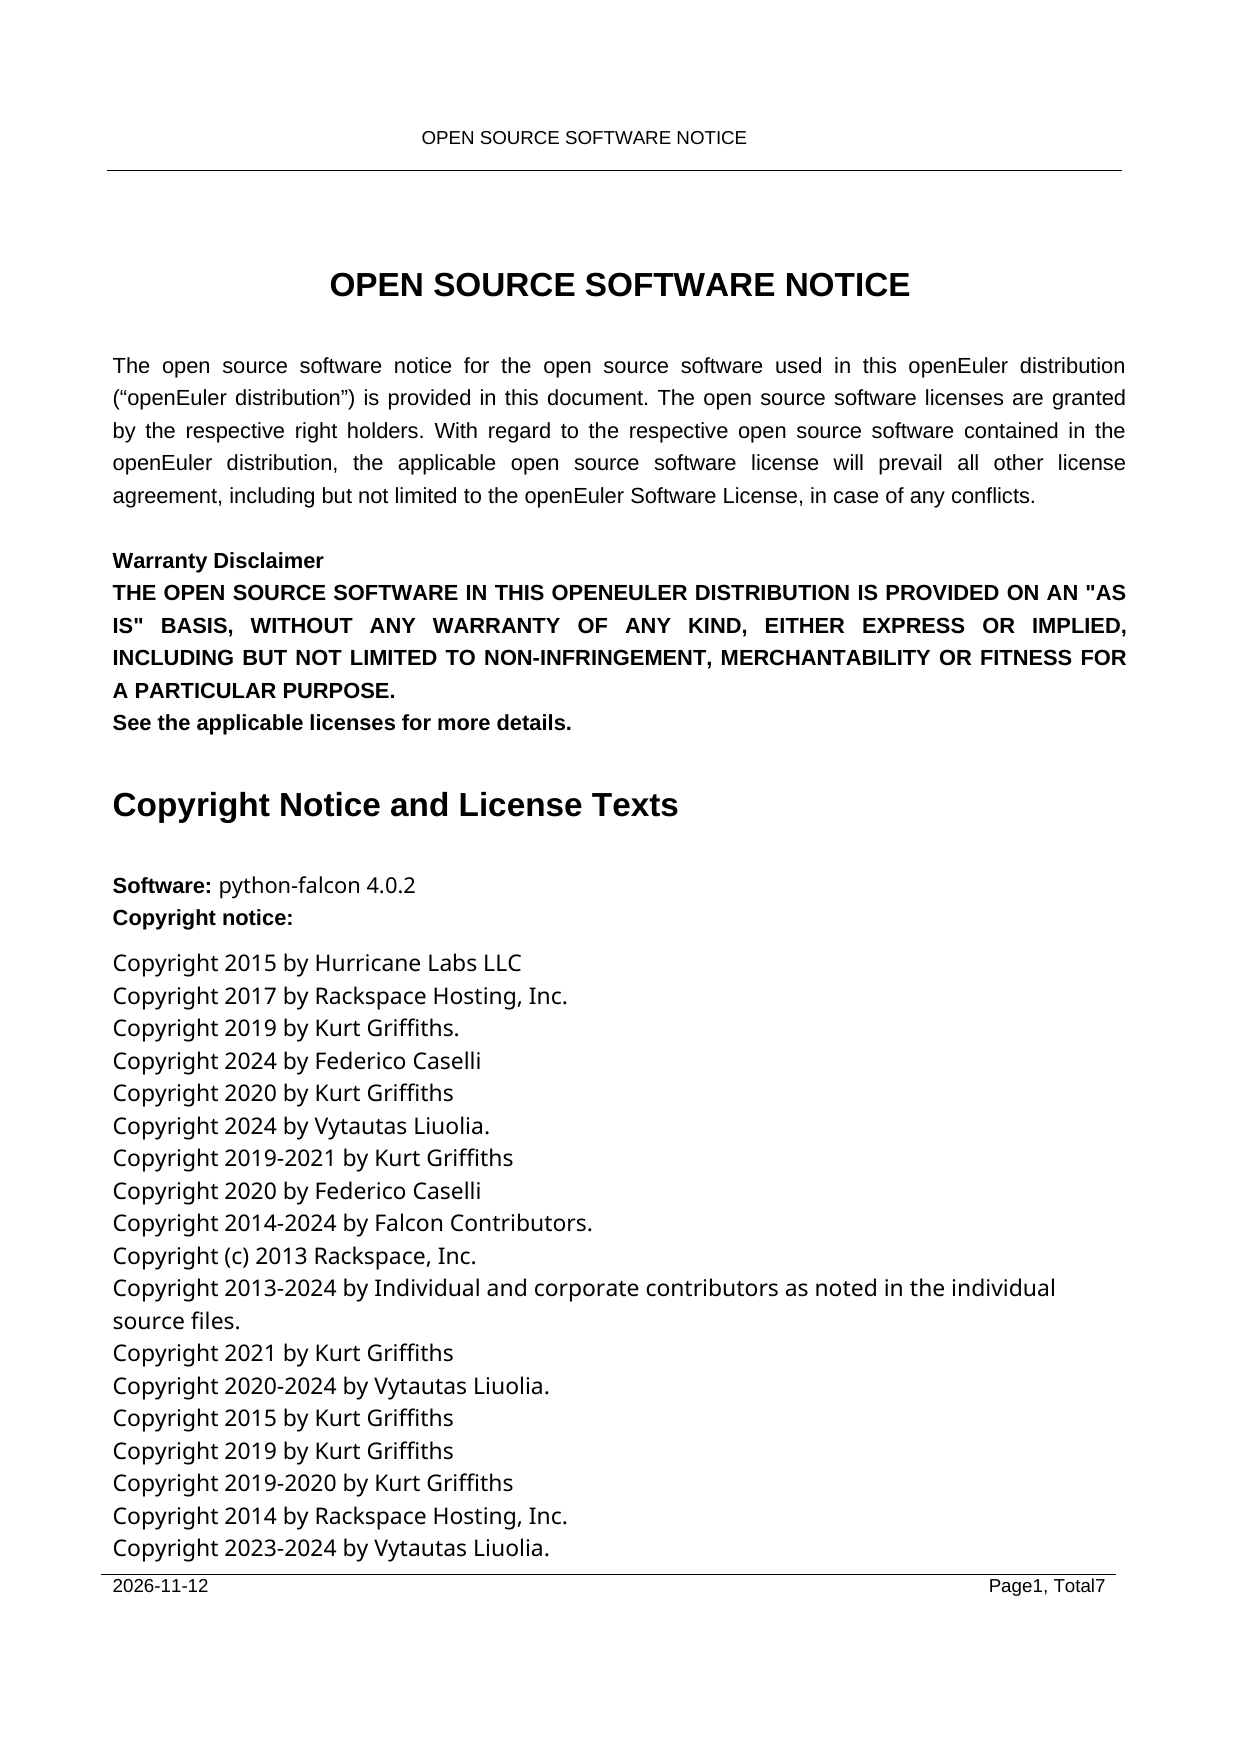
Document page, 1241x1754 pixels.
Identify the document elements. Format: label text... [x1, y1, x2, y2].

text Copyright Notice and License Texts [112, 771, 1128, 836]
text OPEN SOURCE SOFTWARE NOTICE [112, 251, 1128, 316]
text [112, 947, 1128, 1564]
text THE OPEN SOURCE SOFTWARE IN THIS OPENEULER DISTRIBUTION IS PROVIDED ON AN "AS IS" BASIS, WITHOUT ANY WARRANTY OF ANY KIND, EITHER EXPRESS OR IMPLIED, INCLUDING BUT NOT LIMITED TO NON-INFRINGEMENT, MERCHANTABILITY OR FITNESS FOR A PARTICULAR PURPOSE. See the applicable licenses for more details. [112, 576, 1128, 739]
text Copyright notice: [112, 901, 1128, 934]
text Warranty Disclaimer [112, 544, 1128, 576]
title Software: python-falcon 4.0.2 [112, 869, 1128, 901]
text The open source software notice for the open source software used in this openEuler distribution (“openEuler distribution”) is provided in this document. The open source software licenses are granted by the respective right holders. With regard to the respective open source software contained in the openEuler distribution, the applicable open source software license will prevail all other license agreement, including but not limited to the openEuler Software License, in case of any conflicts. [112, 349, 1128, 511]
